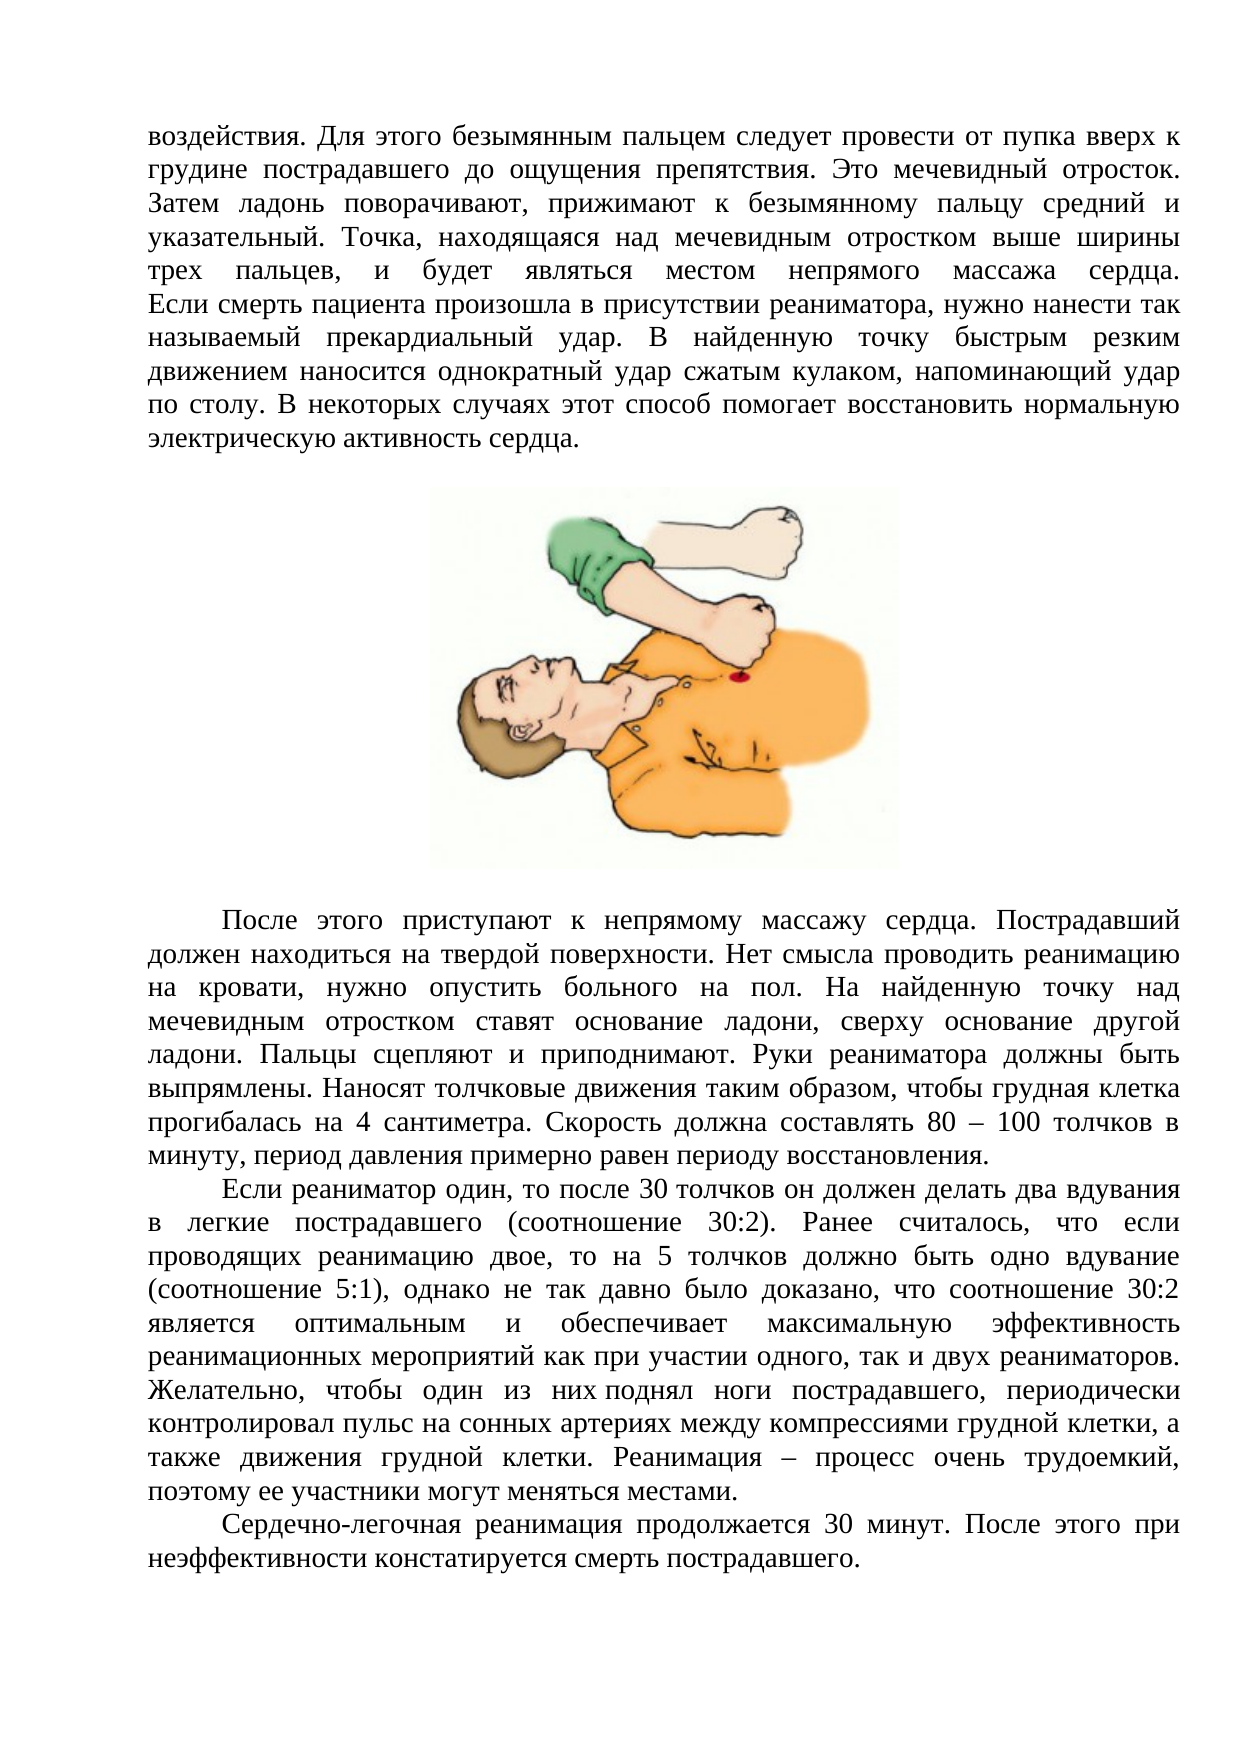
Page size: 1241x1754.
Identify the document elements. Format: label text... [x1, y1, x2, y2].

picture [430, 487, 899, 869]
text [148, 118, 1181, 453]
text После этого приступают к непрямому массажу сердца. Пострадавший должен находиться на твердой поверхности. Нет смысла проводить реанимацию на кровати, нужно опустить больного на пол. На найденную точку над мечевидным отростком ставят основание ладони, сверху основание другой ладони. Пальцы сцепляют и приподнимают. Руки реаниматора должны быть выпрямлены. Наносят толчковые движения таким образом, чтобы грудная клетка прогибалась на 4 сантиметра. Скорость должна составлять 80 – 100 толчков в минуту, период давления примерно равен периоду восстановления. [148, 902, 1181, 1171]
text Если реаниматор один, то после 30 толчков он должен делать два вдувания в легкие пострадавшего (соотношение 30:2). Ранее считалось, что если проводящих реанимацию двое, то на 5 толчков должно быть одно вдувание (соотношение 5:1), однако не так давно было доказано, что соотношение 30:2 является оптимальным и обеспечивает максимальную эффективность реанимационных мероприятий как при участии одного, так и двух реаниматоров. Желательно, чтобы один из них поднял ноги пострадавшего, периодически контролировал пульс на сонных артериях между компрессиями грудной клетки, а также движения грудной клетки. Реанимация – процесс очень трудоемкий, поэтому ее участники могут меняться местами. [148, 1171, 1181, 1506]
text Сердечно-легочная реанимация продолжается 30 минут. После этого при неэффективности констатируется смерть пострадавшего. [148, 1506, 1181, 1573]
